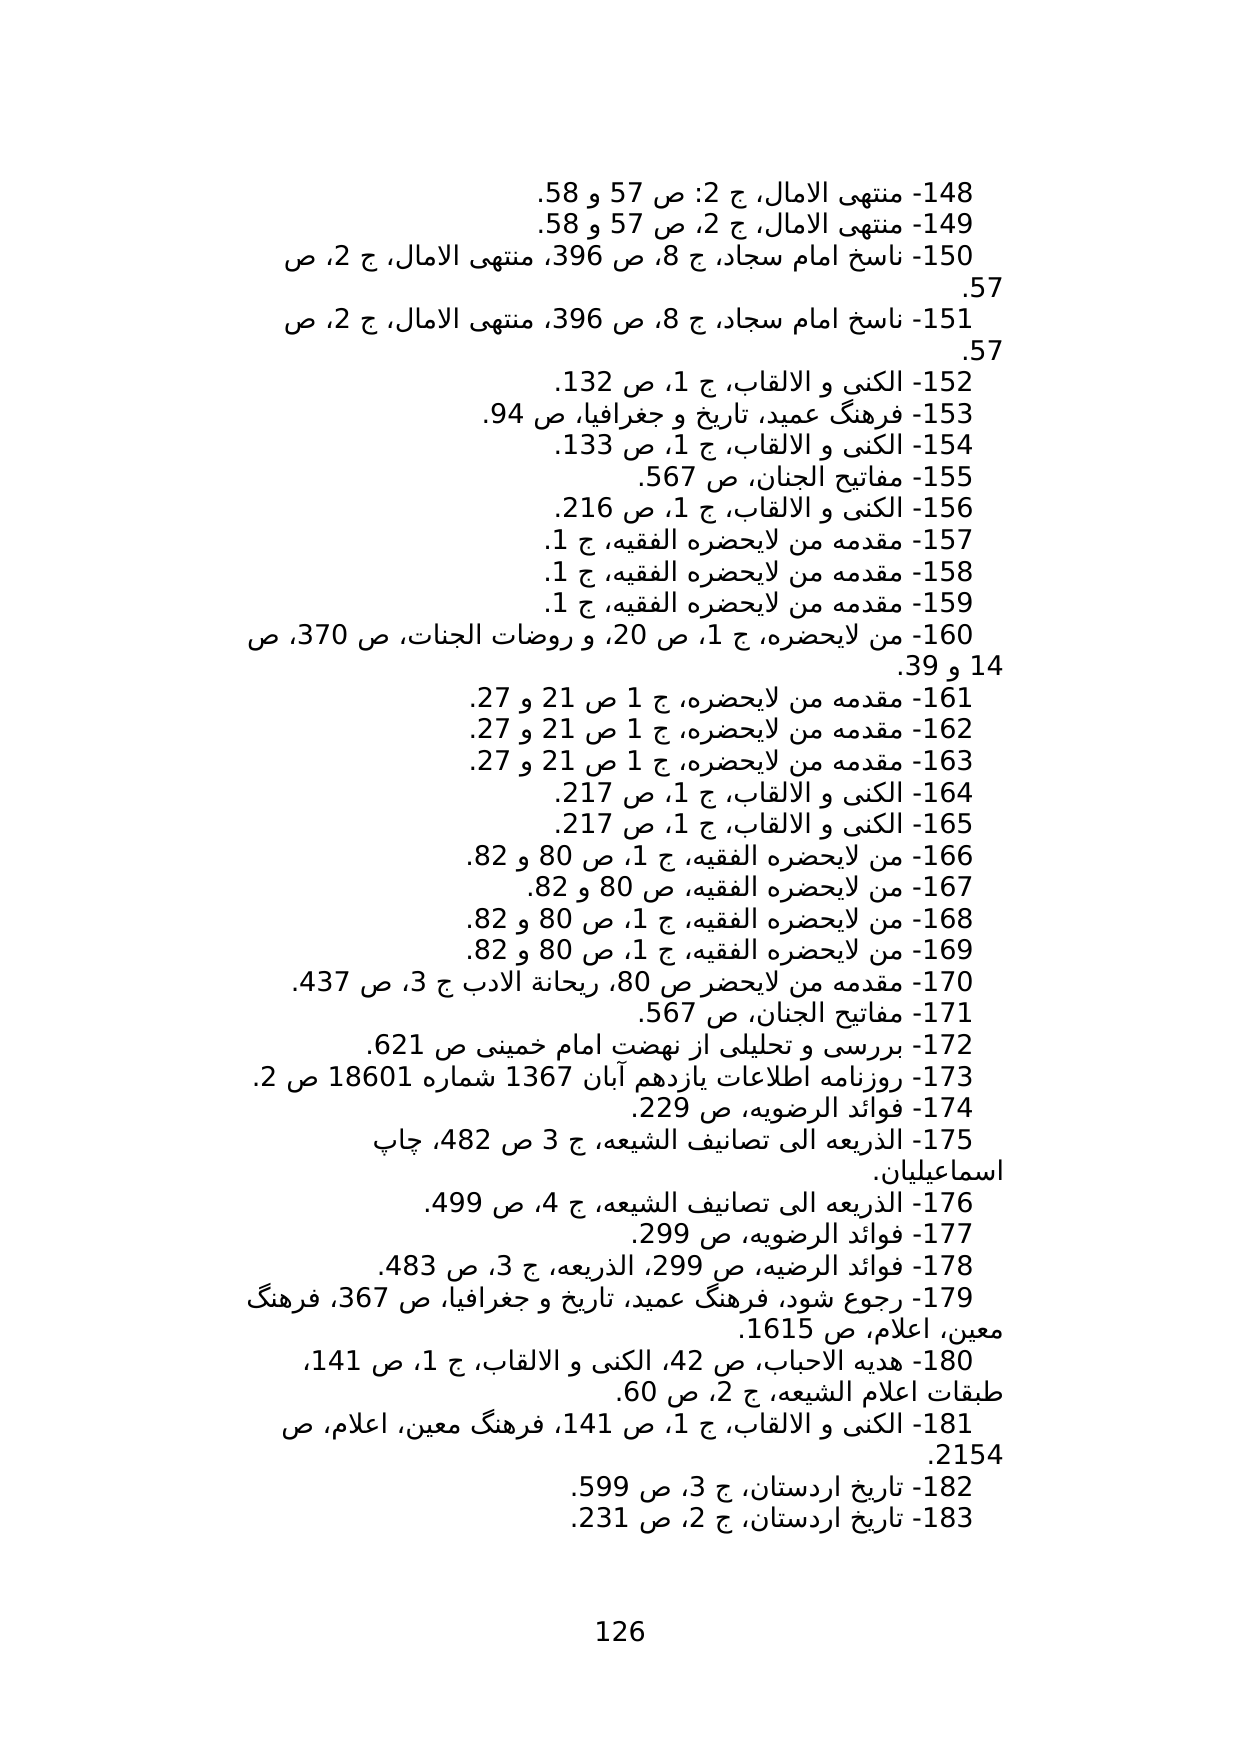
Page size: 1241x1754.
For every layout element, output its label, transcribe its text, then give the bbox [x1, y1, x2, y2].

text 182- تاريخ اردستان، ج 3، ص 599. [236, 1471, 1004, 1503]
text 178- فوائد الرضيه، ص 299، الذريعه، ج 3، ص 483. [236, 1250, 1004, 1282]
text 165- الكنى و الالقاب، ج 1، ص 217. [236, 808, 1004, 840]
text 149- منتهى الامال، ج 2، ص 57 و 58. [236, 209, 1004, 240]
text 159- مقدمه من لايحضره الفقيه، ج 1. [236, 587, 1004, 619]
text 173- روزنامه اطلاعات يازدهم آبان 1367 شماره 18601 ص 2. [236, 1061, 1004, 1092]
text 176- الذريعه الى تصانيف الشيعه، ج 4، ص 499. [236, 1187, 1004, 1219]
text 181- الكنى و الالقاب، ج 1، ص 141، فرهنگ معين، اعلام، ص 2154. [236, 1408, 1004, 1471]
text 160- من لايحضره، ج 1، ص 20، و روضات الجنات، ص 370، ص 14 و 39. [236, 619, 1004, 682]
text 183- تاريخ اردستان، ج 2، ص 231. [236, 1503, 1004, 1534]
text 148- منتهى الامال، ج 2: ص 57 و 58. [236, 177, 1004, 209]
text 168- من لايحضره الفقيه، ج 1، ص 80 و 82. [236, 903, 1004, 935]
text 161- مقدمه من لايحضره، ج 1 ص 21 و 27. [236, 682, 1004, 714]
text 179- رجوع شود، فرهنگ عميد، تاريخ و جغرافيا، ص 367، فرهنگ معين، اعلام، ص 1615. [236, 1282, 1004, 1345]
text 164- الكنى و الالقاب، ج 1، ص 217. [236, 777, 1004, 808]
text 162- مقدمه من لايحضره، ج 1 ص 21 و 27. [236, 714, 1004, 745]
text 172- بررسى و تحليلى از نهضت امام خمينى ص 621. [236, 1029, 1004, 1061]
text 155- مفاتيح الجنان، ص 567. [236, 461, 1004, 493]
text 158- مقدمه من لايحضره الفقيه، ج 1. [236, 556, 1004, 587]
text 154- الكنى و الالقاب، ج 1، ص 133. [236, 430, 1004, 461]
text 180- هديه الاحباب، ص 42، الكنى و الالقاب، ج 1، ص 141، طبقات اعلام الشيعه، ج 2، ص 60. [236, 1345, 1004, 1408]
text 153- فرهنگ عميد، تاريخ و جغرافيا، ص 94. [236, 398, 1004, 430]
text 174- فوائد الرضويه، ص 229. [236, 1092, 1004, 1124]
text 150- ناسخ امام سجاد، ج 8، ص 396، منتهى الامال، ج 2، ص 57. [236, 240, 1004, 303]
text 166- من لايحضره الفقيه، ج 1، ص 80 و 82. [236, 840, 1004, 872]
text 152- الكنى و الالقاب، ج 1، ص 132. [236, 367, 1004, 398]
text 151- ناسخ امام سجاد، ج 8، ص 396، منتهى الامال، ج 2، ص 57. [236, 303, 1004, 367]
text 177- فوائد الرضويه، ص 299. [236, 1219, 1004, 1250]
text 163- مقدمه من لايحضره، ج 1 ص 21 و 27. [236, 745, 1004, 777]
text 167- من لايحضره الفقيه، ص 80 و 82. [236, 872, 1004, 903]
text 156- الكنى و الالقاب، ج 1، ص 216. [236, 493, 1004, 524]
text 175- الذريعه الى تصانيف الشيعه، ج 3 ص 482، چاپ اسماعيليان. [236, 1124, 1004, 1187]
text 171- مفاتيح الجنان، ص 567. [236, 998, 1004, 1029]
text 170- مقدمه من لايحضر ص 80، ريحانة الادب ج 3، ص 437. [236, 966, 1004, 998]
text 157- مقدمه من لايحضره الفقيه، ج 1. [236, 524, 1004, 556]
text 169- من لايحضره الفقيه، ج 1، ص 80 و 82. [236, 935, 1004, 966]
